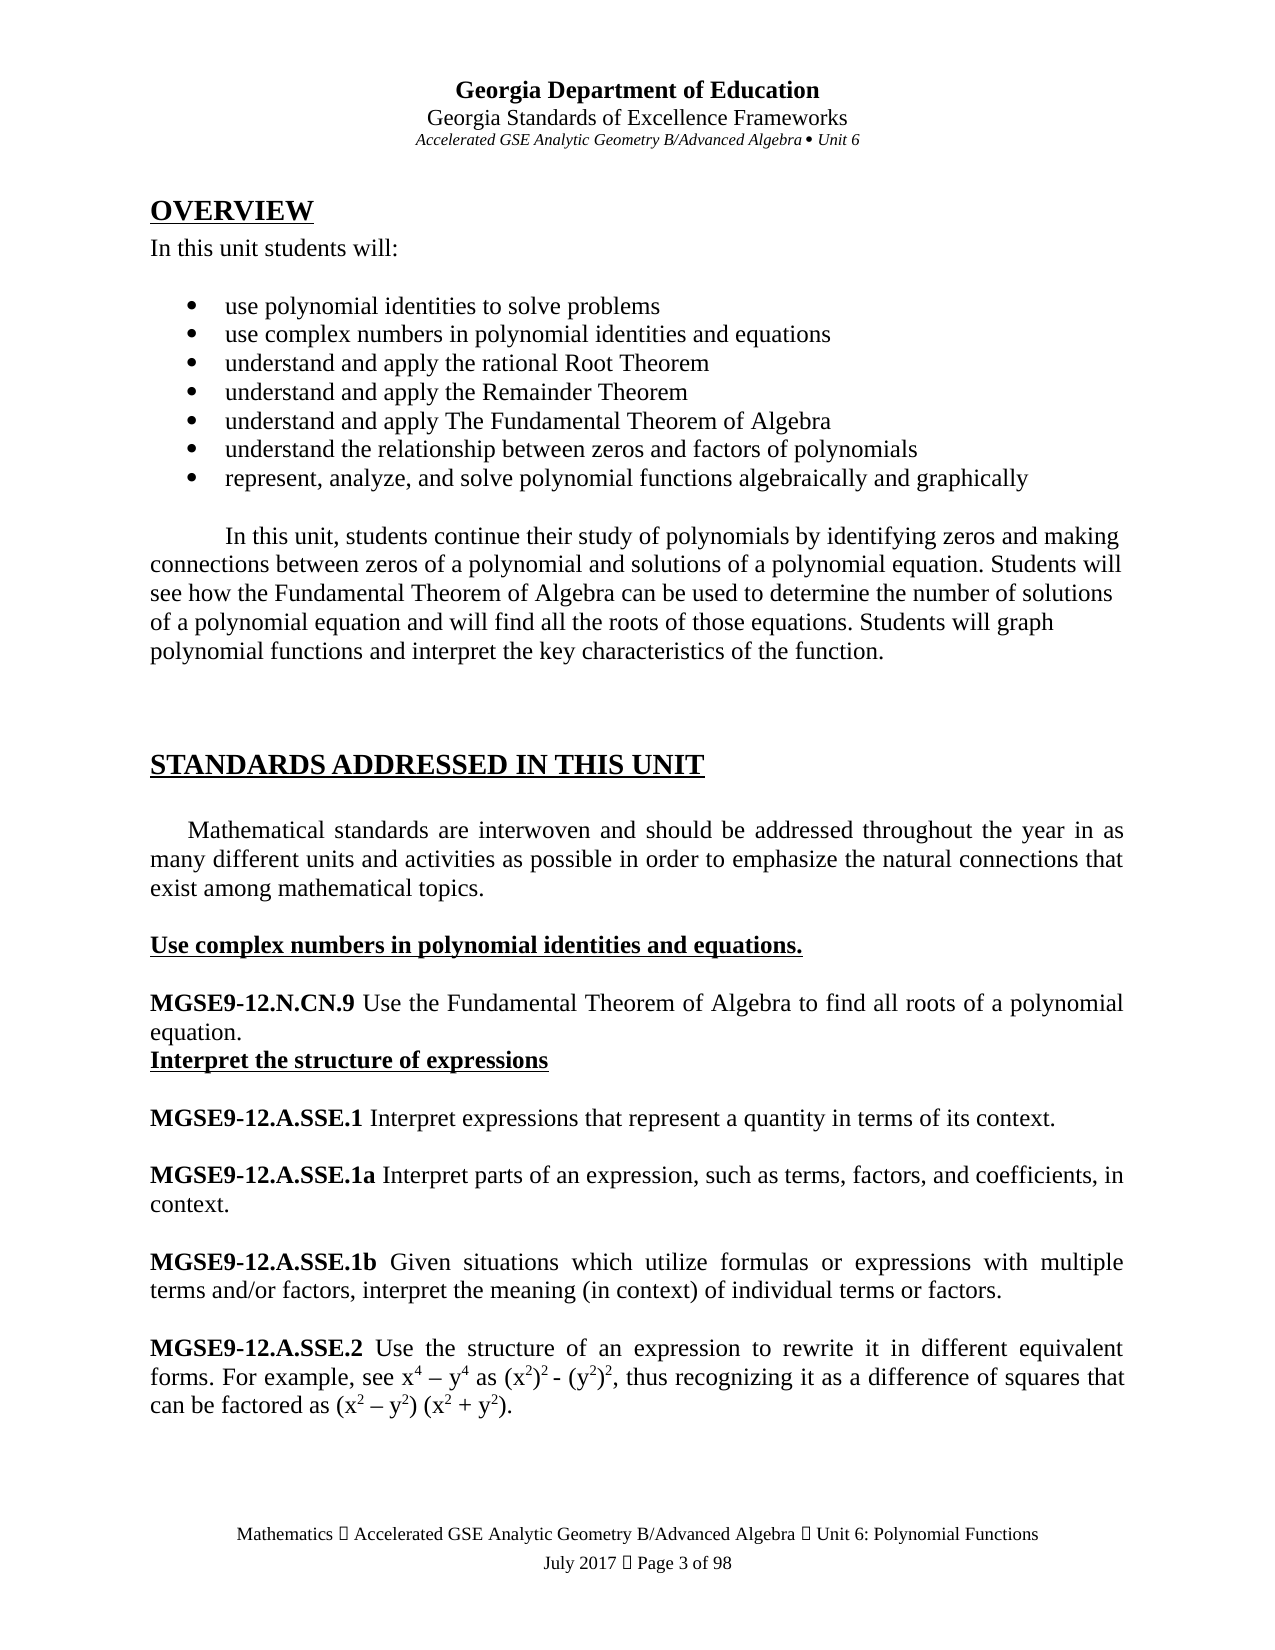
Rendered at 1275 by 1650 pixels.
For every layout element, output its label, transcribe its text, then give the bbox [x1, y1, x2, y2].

text MGSE9-12.N.CN.9 Use the Fundamental Theorem of Algebra to find all roots of a polynomial equation. [150, 988, 1125, 1046]
text Interpret the structure of expressions [150, 1046, 1125, 1074]
list understand the relationship between zeros and factors of polynomials [187, 434, 1125, 463]
list understand and apply The Fundamental Theorem of Algebra [187, 406, 1125, 434]
list use polynomial identities to solve problems [187, 291, 1125, 319]
list use complex numbers in polynomial identities and equations [187, 319, 1125, 348]
text MGSE9-12.A.SSE.1 Interpret expressions that represent a quantity in terms of its context. [150, 1103, 1125, 1132]
list represent, analyze, and solve polynomial functions algebraically and graphically [187, 463, 1125, 492]
text Mathematical standards are interwoven and should be addressed throughout the year in as many different units and activities as possible in order to emphasize the natural connections that exist among mathematical topics. [150, 816, 1125, 902]
subtitle OVERVIEW [150, 193, 1125, 227]
subtitle STANDARDS ADDRESSED IN THIS UNIT [150, 747, 1125, 781]
text MGSE9-12.A.SSE.1b Given situations which utilize formulas or expressions with multiple terms and/or factors, interpret the meaning (in context) of individual terms or factors. [150, 1247, 1125, 1304]
text In this unit students will: [150, 233, 1125, 262]
text MGSE9-12.A.SSE.1a Interpret parts of an expression, such as terms, factors, and coefficients, in context. [150, 1161, 1125, 1218]
text In this unit, students continue their study of polynomials by identifying zeros and making connections between zeros of a polynomial and solutions of a polynomial equation. Students will see how the Fundamental Theorem of Algebra can be used to determine the number of solutions of a polynomial equation and will find all the roots of those equations. Students will graph polynomial functions and interpret the key characteristics of the function. [150, 521, 1125, 664]
text Use complex numbers in polynomial identities and equations. [150, 931, 1125, 959]
text MGSE9-12.A.SSE.2 Use the structure of an expression to rewrite it in different equivalent forms. For example, see x4 – y4 as (x2)2 - (y2)2, thus recognizing it as a difference of squares that can be factored as (x2 – y2) (x2 + y2). [150, 1333, 1125, 1419]
list understand and apply the rational Root Theorem [187, 348, 1125, 377]
list understand and apply the Remainder Theorem [187, 377, 1125, 406]
